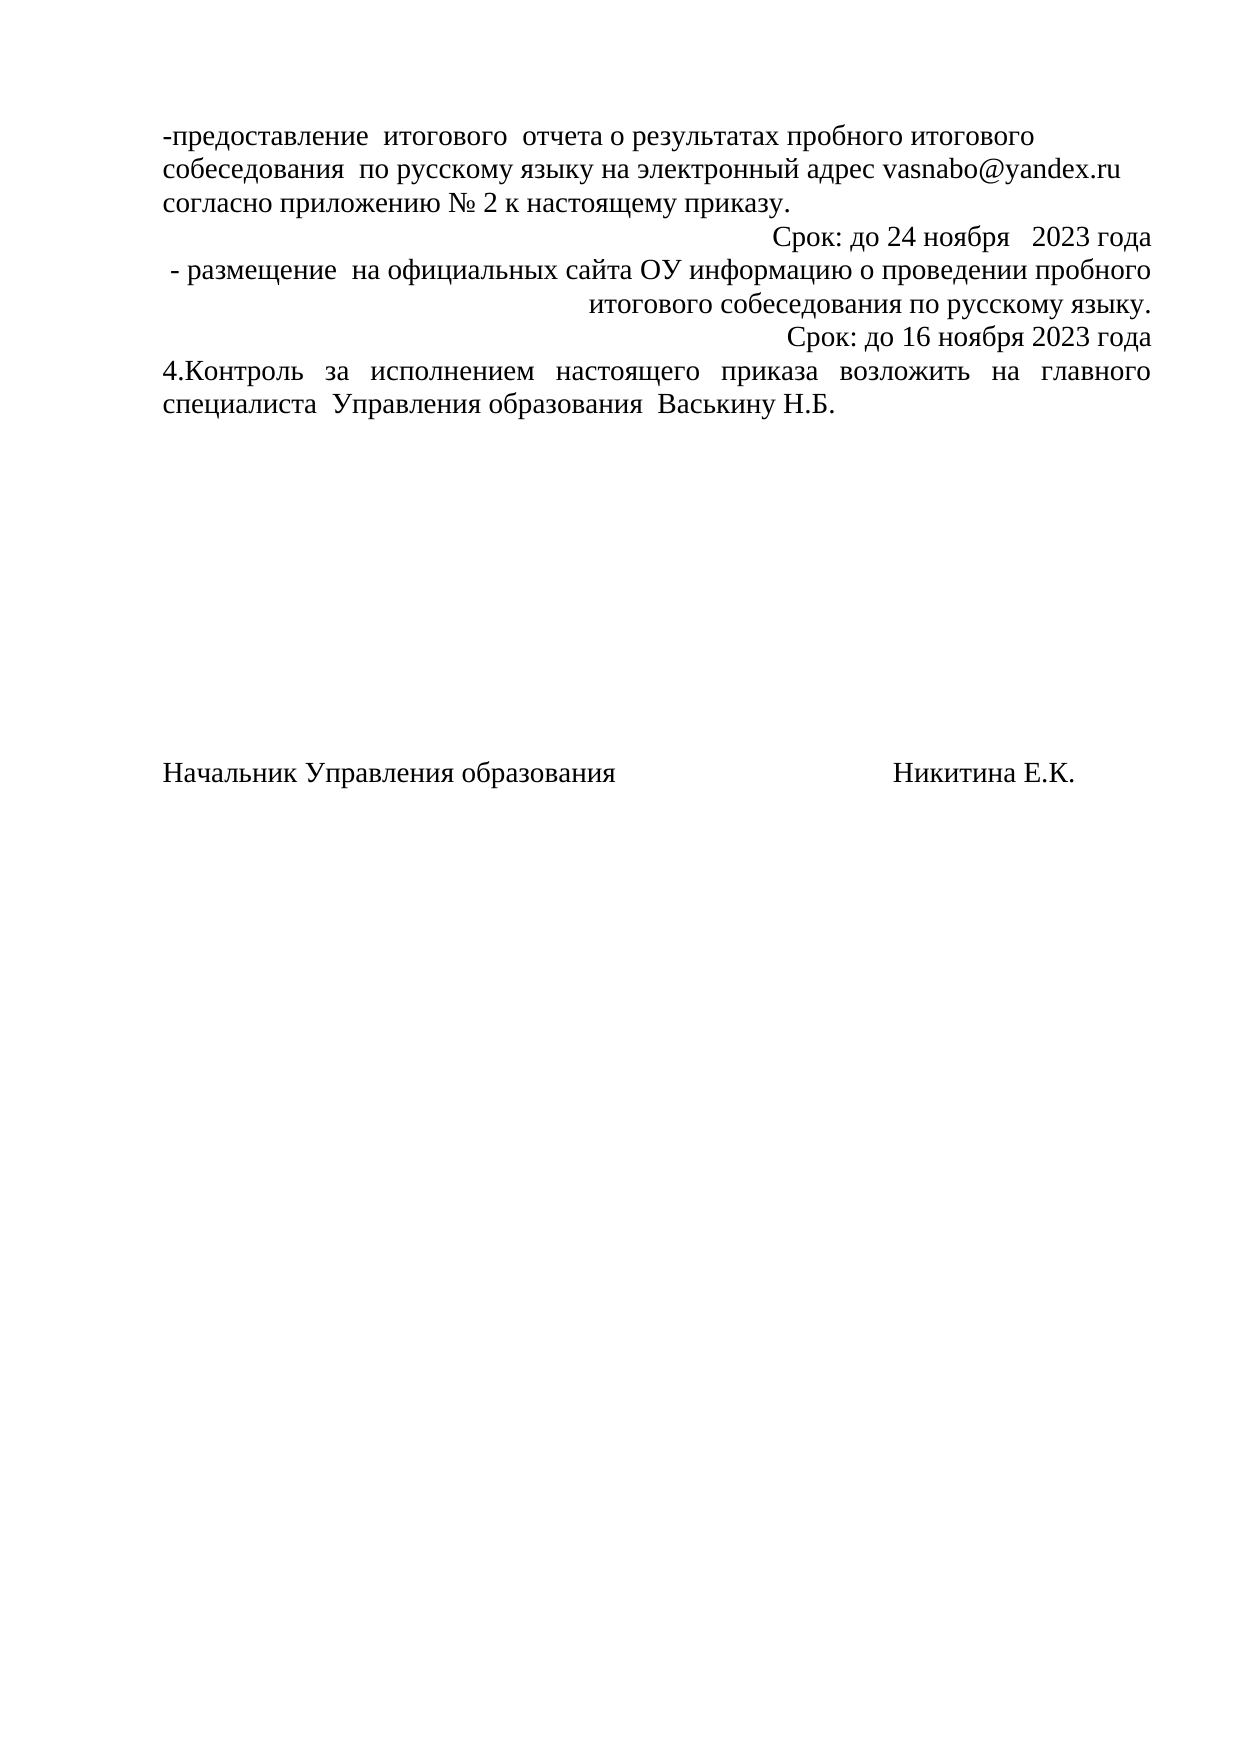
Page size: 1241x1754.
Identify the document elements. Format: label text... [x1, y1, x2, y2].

text Срок: до 16 ноября 2023 года [162, 319, 1152, 353]
text -предоставление итогового отчета о результатах пробного итогового cобеседования по русскому языку на электронный адрес vasnabo@yandex.ru согласно приложению № 2 к настоящему приказу. [162, 118, 1152, 219]
text 4.Контроль за исполнением настоящего приказа возложить на главного специалиста Управления образования Васькину Н.Б. [162, 353, 1152, 420]
text Срок: до 24 ноября 2023 года [162, 219, 1152, 252]
text - размещение на официальных сайта ОУ информацию о проведении пробного итогового собеседования по русскому языку. [162, 252, 1152, 319]
text Начальник Управления образования Никитина Е.К. [162, 755, 1152, 789]
